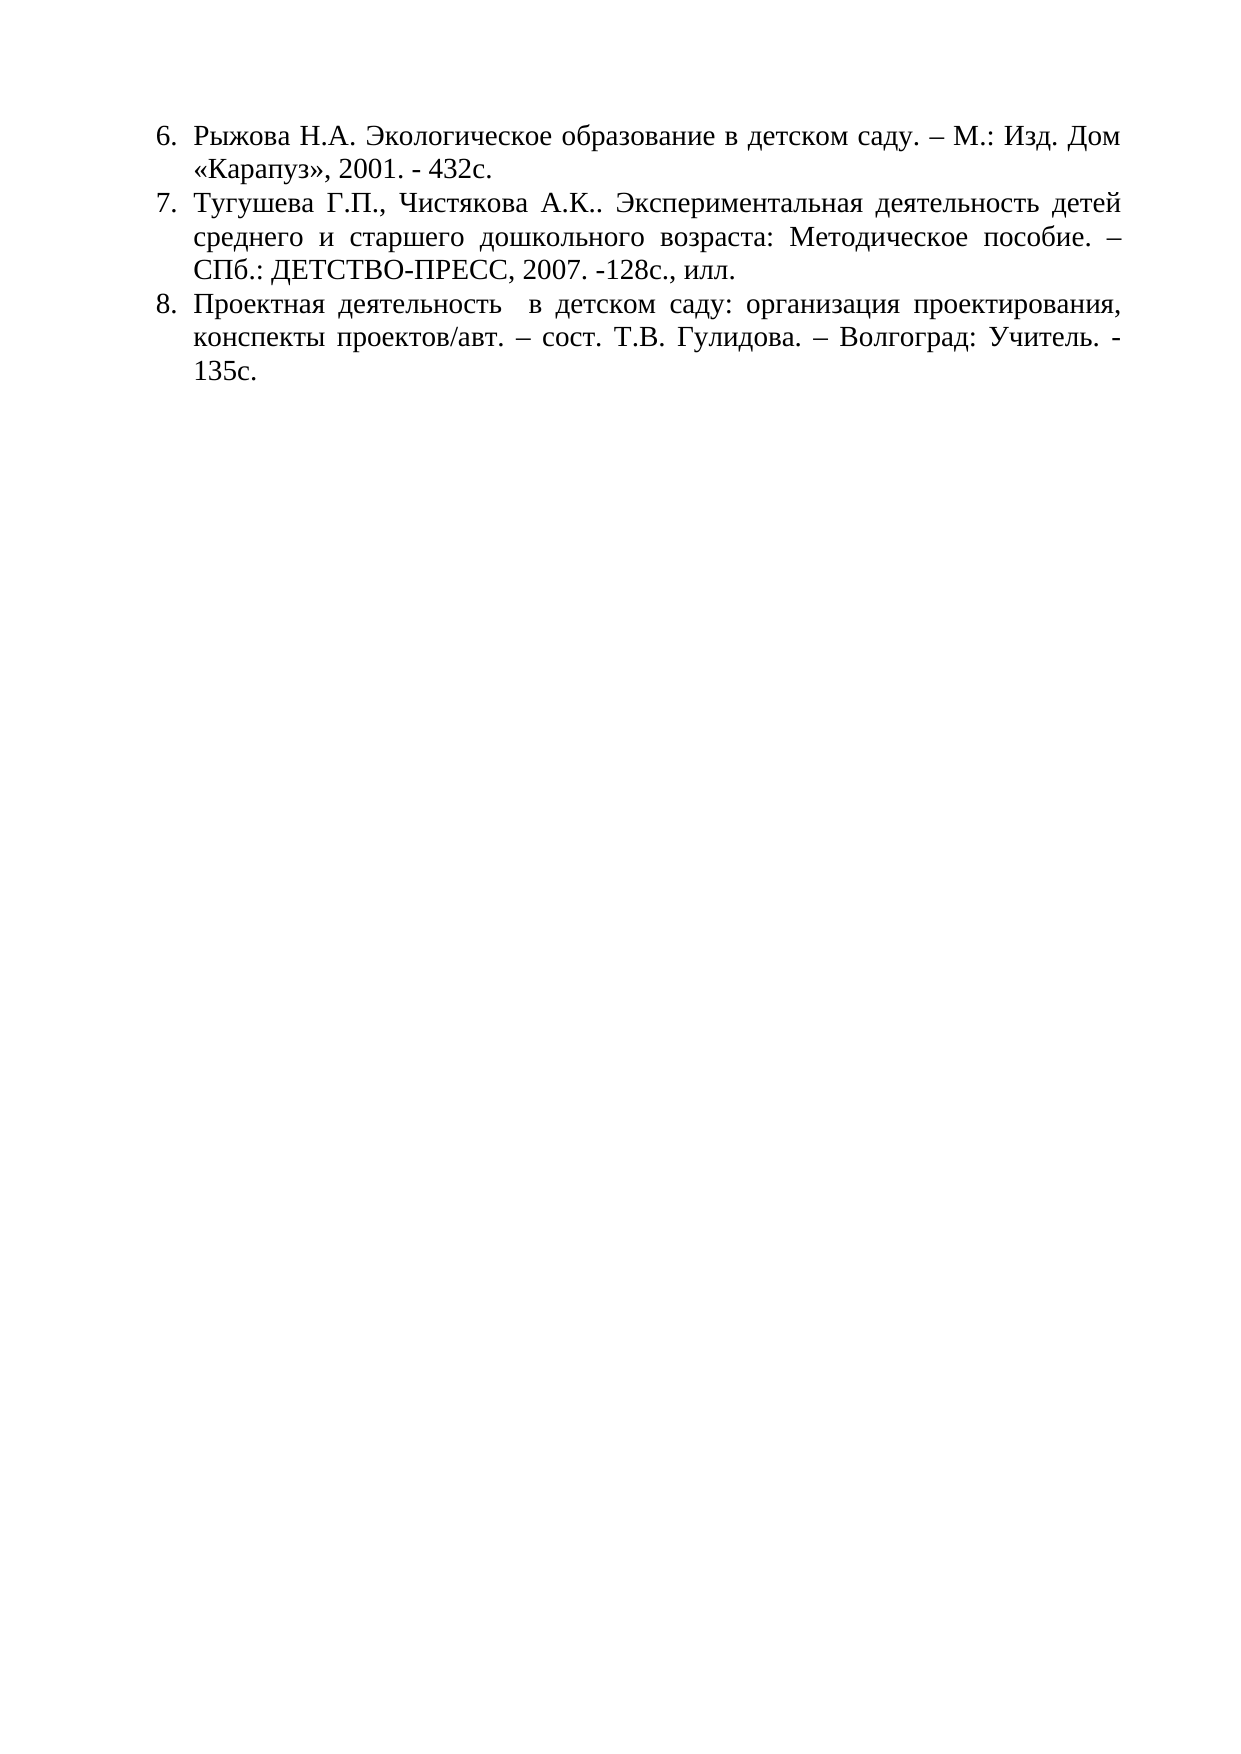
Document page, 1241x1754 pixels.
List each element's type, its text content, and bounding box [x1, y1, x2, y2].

list Тугушева Г.П., Чистякова А.К.. Экспериментальная деятельность детей среднего и старшего дошкольного возраста: Методическое пособие. – СПб.: ДЕТСТВО-ПРЕСС, 2007. -128с., илл. [156, 185, 1122, 286]
list Проектная деятельность в детском саду: организация проектирования, конспекты проектов/авт. – сост. Т.В. Гулидова. – Волгоград: Учитель. -135с. [156, 286, 1122, 386]
list Рыжова Н.А. Экологическое образование в детском саду. – М.: Изд. Дом «Карапуз», 2001. - 432с. [156, 118, 1122, 185]
